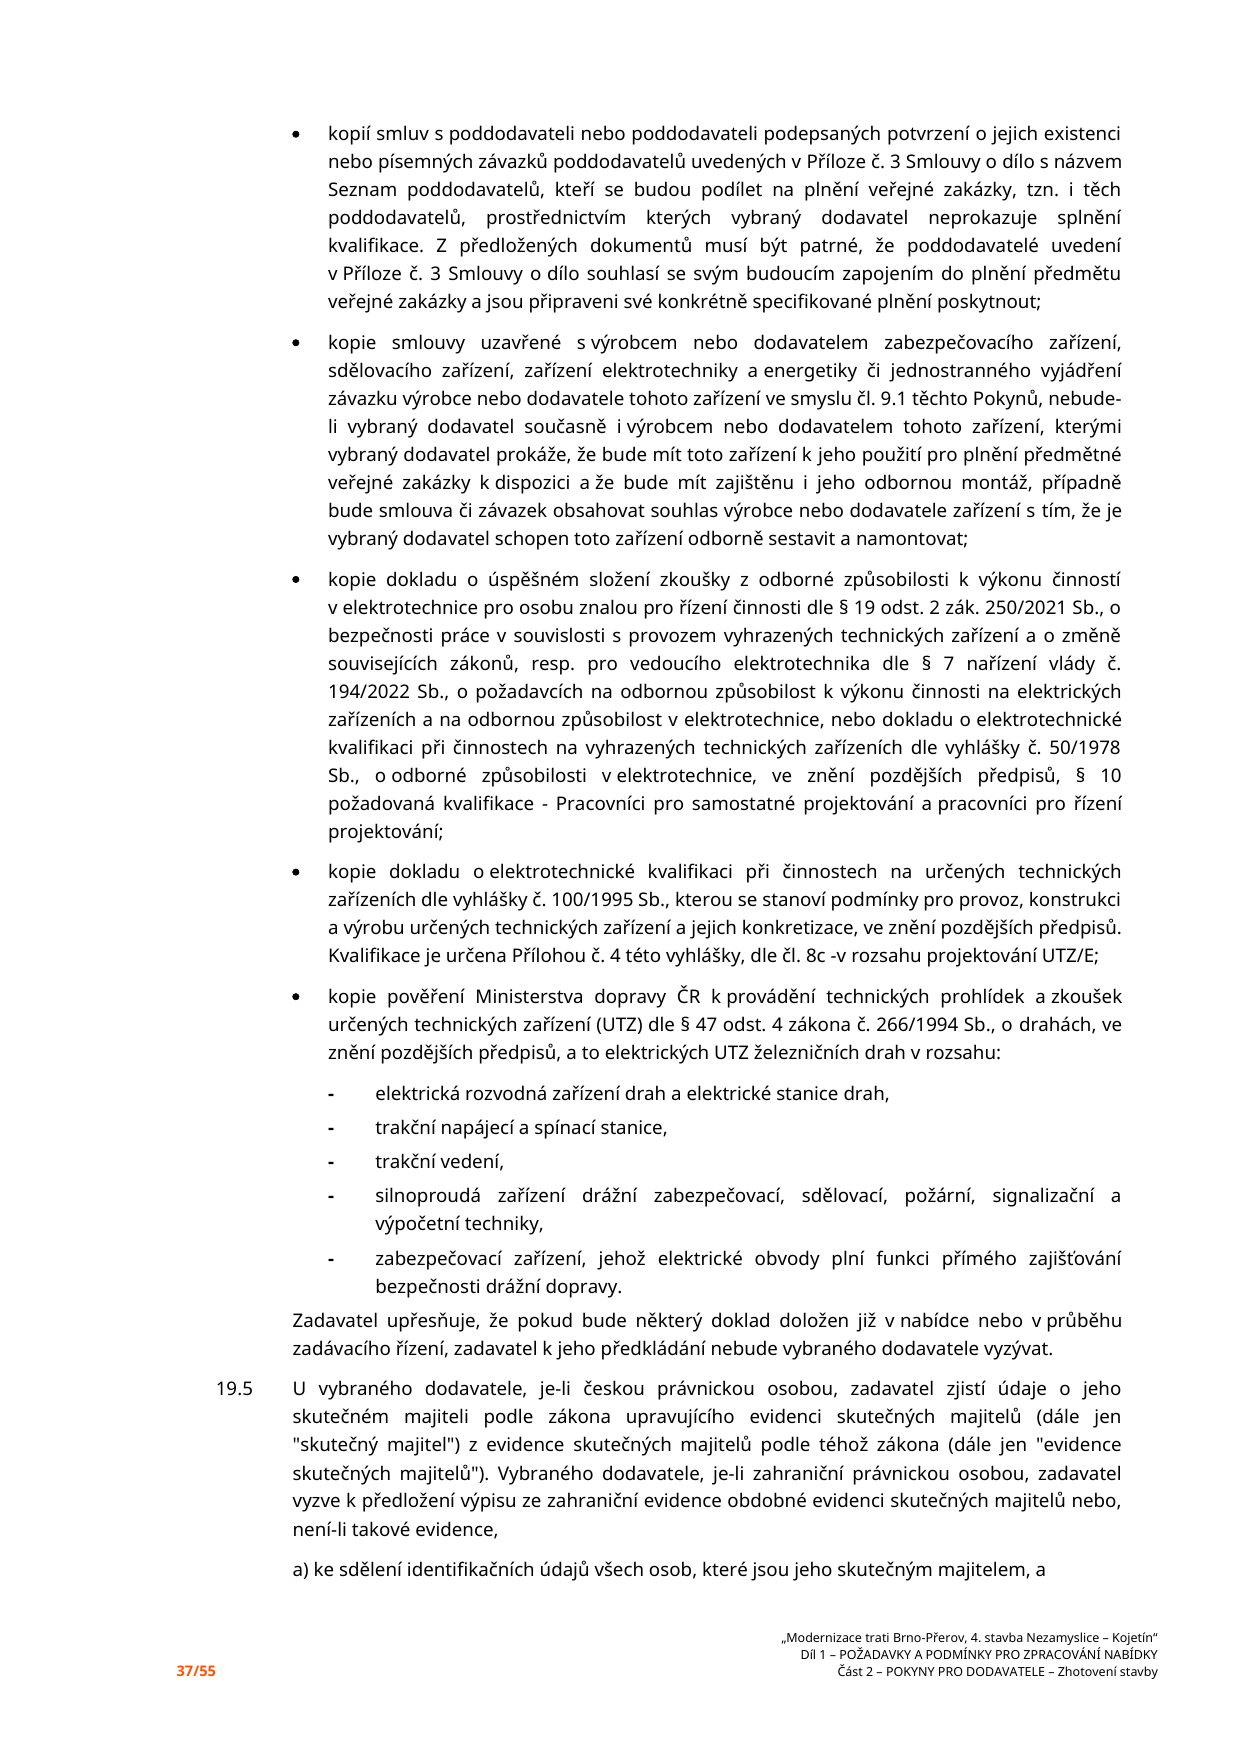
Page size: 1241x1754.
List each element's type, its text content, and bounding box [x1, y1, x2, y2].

text kopie pověření Ministerstva dopravy ČR k provádění technických prohlídek a zkoušek určených technických zařízení (UTZ) dle § 47 odst. 4 zákona č. 266/1994 Sb., o drahách, ve znění pozdějších předpisů, a to elektrických UTZ železničních drah v rozsahu: [292, 983, 1122, 1065]
text Zadavatel upřesňuje, že pokud bude některý doklad doložen již v nabídce nebo v průběhu zadávacího řízení, zadavatel k jeho předkládání nebude vybraného dodavatele vyzývat. [292, 1307, 1122, 1361]
text a) ke sdělení identifikačních údajů všech osob, které jsou jeho skutečným majitelem, a [292, 1556, 1122, 1582]
text kopie dokladu o úspěšném složení zkoušky z odborné způsobilosti k výkonu činností v elektrotechnice pro osobu znalou pro řízení činnosti dle § 19 odst. 2 zák. 250/2021 Sb., o bezpečnosti práce v souvislosti s provozem vyhrazených technických zařízení a o změně souvisejících zákonů, resp. pro vedoucího elektrotechnika dle § 7 nařízení vlády č. 194/2022 Sb., o požadavcích na odbornou způsobilost k výkonu činnosti na elektrických zařízeních a na odbornou způsobilost v elektrotechnice, nebo dokladu o elektrotechnické kvalifikaci při činnostech na vyhrazených technických zařízeních dle vyhlášky č. 50/1978 Sb., o odborné způsobilosti v elektrotechnice, ve znění pozdějších předpisů, § 10 požadovaná kvalifikace - Pracovníci pro samostatné projektování a pracovníci pro řízení projektování; [292, 566, 1122, 844]
text zabezpečovací zařízení, jehož elektrické obvody plní funkci přímého zajišťování bezpečnosti drážní dopravy. [328, 1245, 1122, 1298]
text U vybraného dodavatele, je-li českou právnickou osobou, zadavatel zjistí údaje o jeho skutečném majiteli podle zákona upravujícího evidenci skutečných majitelů (dále jen "skutečný majitel") z evidence skutečných majitelů podle téhož zákona (dále jen "evidence skutečných majitelů"). Vybraného dodavatele, je-li zahraniční právnickou osobou, zadavatel vyzve k předložení výpisu ze zahraniční evidence obdobné evidenci skutečných majitelů nebo, není-li takové evidence, [216, 1376, 1122, 1541]
text silnoproudá zařízení drážní zabezpečovací, sdělovací, požární, signalizační a výpočetní techniky, [328, 1183, 1122, 1236]
text trakční napájecí a spínací stanice, [328, 1114, 1122, 1139]
text trakční vedení, [328, 1148, 1122, 1174]
text kopie dokladu o elektrotechnické kvalifikaci při činnostech na určených technických zařízeních dle vyhlášky č. 100/1995 Sb., kterou se stanoví podmínky pro provoz, konstrukci a výrobu určených technických zařízení a jejich konkretizace, ve znění pozdějších předpisů. Kvalifikace je určena Přílohou č. 4 této vyhlášky, dle čl. 8c -v rozsahu projektování UTZ/E; [292, 859, 1122, 968]
text kopií smluv s poddodavateli nebo poddodavateli podepsaných potvrzení o jejich existenci nebo písemných závazků poddodavatelů uvedených v Příloze č. 3 Smlouvy o dílo s názvem Seznam poddodavatelů, kteří se budou podílet na plnění veřejné zakázky, tzn. i těch poddodavatelů, prostřednictvím kterých vybraný dodavatel neprokazuje splnění kvalifikace. Z předložených dokumentů musí být patrné, že poddodavatelé uvedení v Příloze č. 3 Smlouvy o dílo souhlasí se svým budoucím zapojením do plnění předmětu veřejné zakázky a jsou připraveni své konkrétně specifikované plnění poskytnout; [292, 121, 1122, 314]
text elektrická rozvodná zařízení drah a elektrické stanice drah, [328, 1080, 1122, 1105]
text kopie smlouvy uzavřené s výrobcem nebo dodavatelem zabezpečovacího zařízení, sdělovacího zařízení, zařízení elektrotechniky a energetiky či jednostranného vyjádření závazku výrobce nebo dodavatele tohoto zařízení ve smyslu čl. 9.1 těchto Pokynů, nebude-li vybraný dodavatel současně i výrobcem nebo dodavatelem tohoto zařízení, kterými vybraný dodavatel prokáže, že bude mít toto zařízení k jeho použití pro plnění předmětné veřejné zakázky k dispozici a že bude mít zajištěnu i jeho odbornou montáž, případně bude smlouva či závazek obsahovat souhlas výrobce nebo dodavatele zařízení s tím, že je vybraný dodavatel schopen toto zařízení odborně sestavit a namontovat; [292, 329, 1122, 551]
